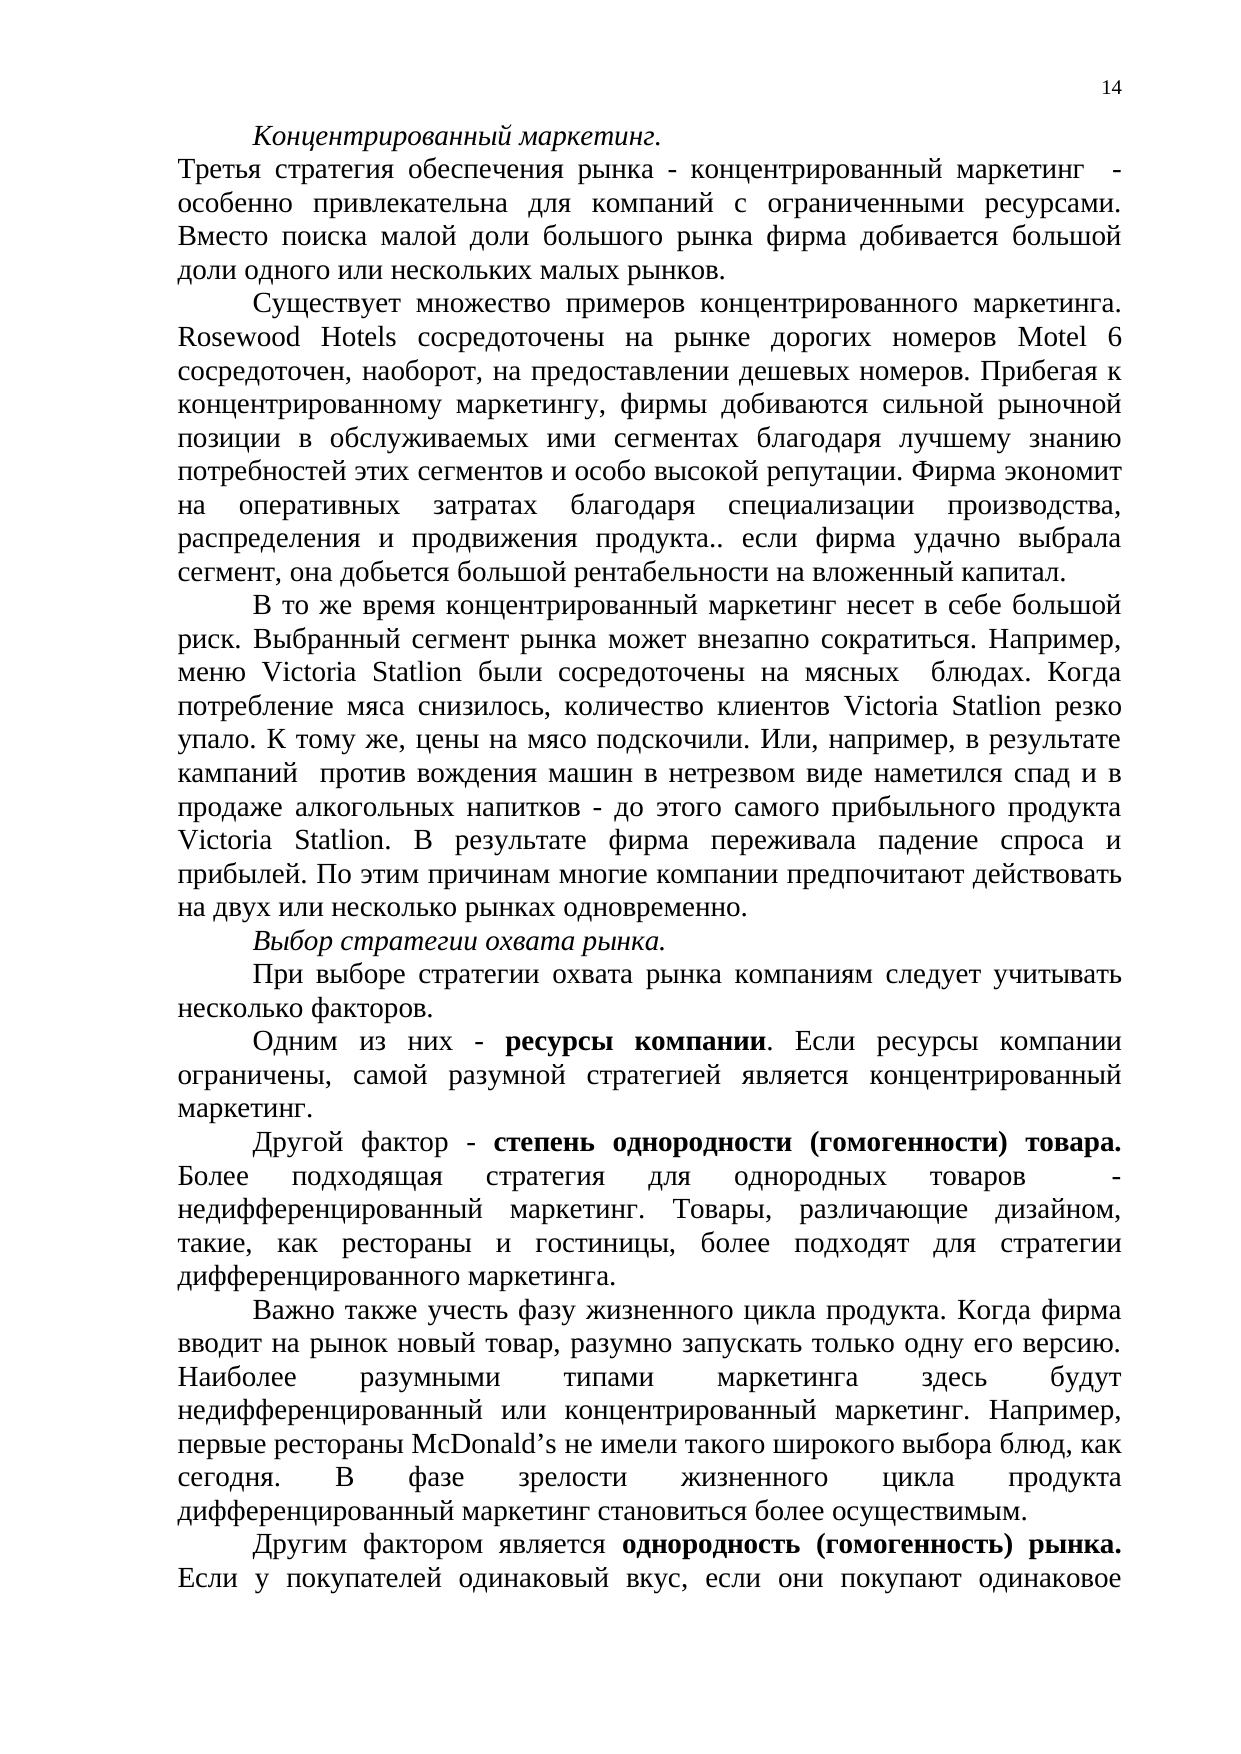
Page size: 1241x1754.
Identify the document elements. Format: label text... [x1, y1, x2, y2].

text В то же время концентрированный маркетинг несет в себе большой риск. Выбранный сегмент рынка может внезапно сократиться. Например, меню Victoria Statlion были сосредоточены на мясных блюдах. Когда потребление мяса снизилось, количество клиентов Victoria Statlion резко упало. К тому же, цены на мясо подскочили. Или, например, в результате кампаний против вождения машин в нетрезвом виде наметился спад и в продаже алкогольных напитков - до этого самого прибыльного продукта Victoria Statlion. В результате фирма переживала падение спроса и прибылей. По этим причинам многие компании предпочитают действовать на двух или несколько рынках одновременно. [177, 588, 1122, 923]
text Третья стратегия обеспечения рынка - концентрированный маркетинг - особенно привлекательна для компаний с ограниченными ресурсами. Вместо поиска малой доли большого рынка фирма добивается большой доли одного или нескольких малых рынков. [177, 152, 1122, 286]
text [177, 1527, 1122, 1594]
text При выборе стратегии охвата рынка компаниям следует учитывать несколько факторов. [177, 957, 1122, 1024]
text Важно также учесть фазу жизненного цикла продукта. Когда фирма вводит на рынок новый товар, разумно запускать только одну его версию. Наиболее разумными типами маркетинга здесь будут недифференцированный или концентрированный маркетинг. Например, первые рестораны McDonald’s не имели такого широкого выбора блюд, как сегодня. В фазе зрелости жизненного цикла продукта дифференцированный маркетинг становиться более осуществимым. [177, 1292, 1122, 1527]
text Одним из них - ресурсы компании. Если ресурсы компании ограничены, самой разумной стратегией является концентрированный маркетинг. [177, 1024, 1122, 1124]
text Концентрированный маркетинг. [177, 118, 1122, 152]
text Другой фактор - степень однородности (гомогенности) товара. Более подходящая стратегия для однородных товаров - недифференцированный маркетинг. Товары, различающие дизайном, такие, как рестораны и гостиницы, более подходят для стратегии дифференцированного маркетинга. [177, 1124, 1122, 1292]
text Выбор стратегии охвата рынка. [177, 923, 1122, 957]
text Существует множество примеров концентрированного маркетинга. Rosewood Hotels сосредоточены на рынке дорогих номеров Motel 6 сосредоточен, наоборот, на предоставлении дешевых номеров. Прибегая к концентрированному маркетингу, фирмы добиваются сильной рыночной позиции в обслуживаемых ими сегментах благодаря лучшему знанию потребностей этих сегментов и особо высокой репутации. Фирма экономит на оперативных затратах благодаря специализации производства, распределения и продвижения продукта.. если фирма удачно выбрала сегмент, она добьется большой рентабельности на вложенный капитал. [177, 286, 1122, 588]
